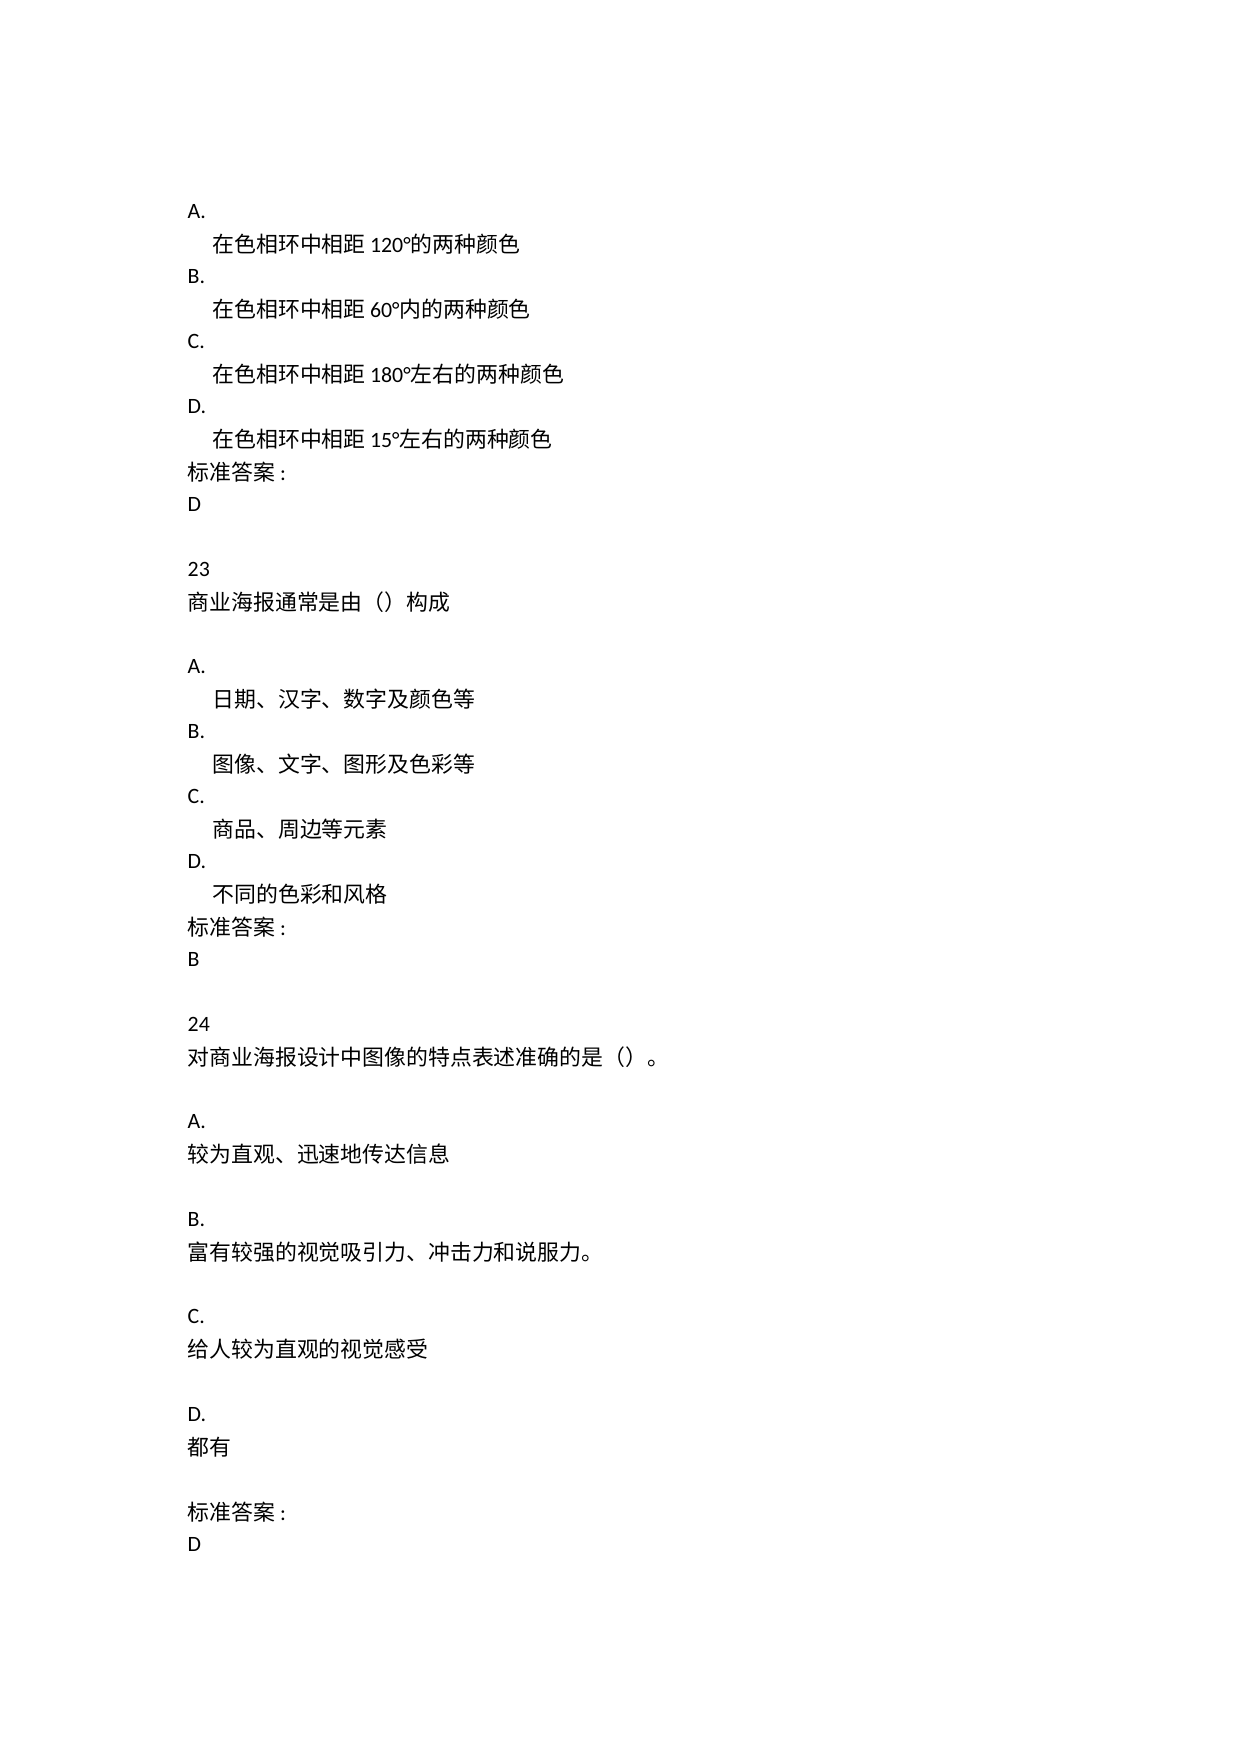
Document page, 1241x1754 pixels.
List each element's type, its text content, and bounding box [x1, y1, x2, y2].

text A. [187, 649, 1053, 682]
text D [187, 1527, 1053, 1559]
text 富有较强的视觉吸引力、冲击力和说服力。 [187, 1234, 1053, 1267]
text 图像、文字、图形及色彩等 [187, 747, 1053, 779]
text A. [187, 1104, 1053, 1137]
text A. [187, 194, 1053, 227]
text B. [187, 1202, 1053, 1234]
text D. [187, 844, 1053, 877]
text 在色相环中相距15°左右的两种颜色 [187, 422, 1053, 454]
text C. [187, 324, 1053, 357]
text 标准答案 : [187, 1494, 1053, 1527]
text 在色相环中相距120°的两种颜色 [187, 227, 1053, 259]
text C. [187, 1299, 1053, 1332]
text 都有 [187, 1429, 1053, 1462]
text 标准答案 : [187, 454, 1053, 487]
text 对商业海报设计中图像的特点表述准确的是（）。 [187, 1039, 1053, 1072]
text 较为直观、迅速地传达信息 [187, 1137, 1053, 1169]
text D. [187, 1397, 1053, 1429]
text B [187, 942, 1053, 974]
text 在色相环中相距180°左右的两种颜色 [187, 357, 1053, 389]
text D [187, 487, 1053, 519]
text D. [187, 389, 1053, 422]
text 标准答案 : [187, 909, 1053, 942]
text 日期、汉字、数字及颜色等 [187, 682, 1053, 714]
text 商业海报通常是由（）构成 [187, 584, 1053, 617]
text B. [187, 259, 1053, 292]
text B. [187, 714, 1053, 747]
text 23 [187, 552, 1053, 584]
text C. [187, 779, 1053, 812]
text 不同的色彩和风格 [187, 877, 1053, 909]
text 在色相环中相距60°内的两种颜色 [187, 292, 1053, 324]
text 商品、周边等元素 [187, 812, 1053, 844]
text 给人较为直观的视觉感受 [187, 1332, 1053, 1364]
text 24 [187, 1007, 1053, 1039]
